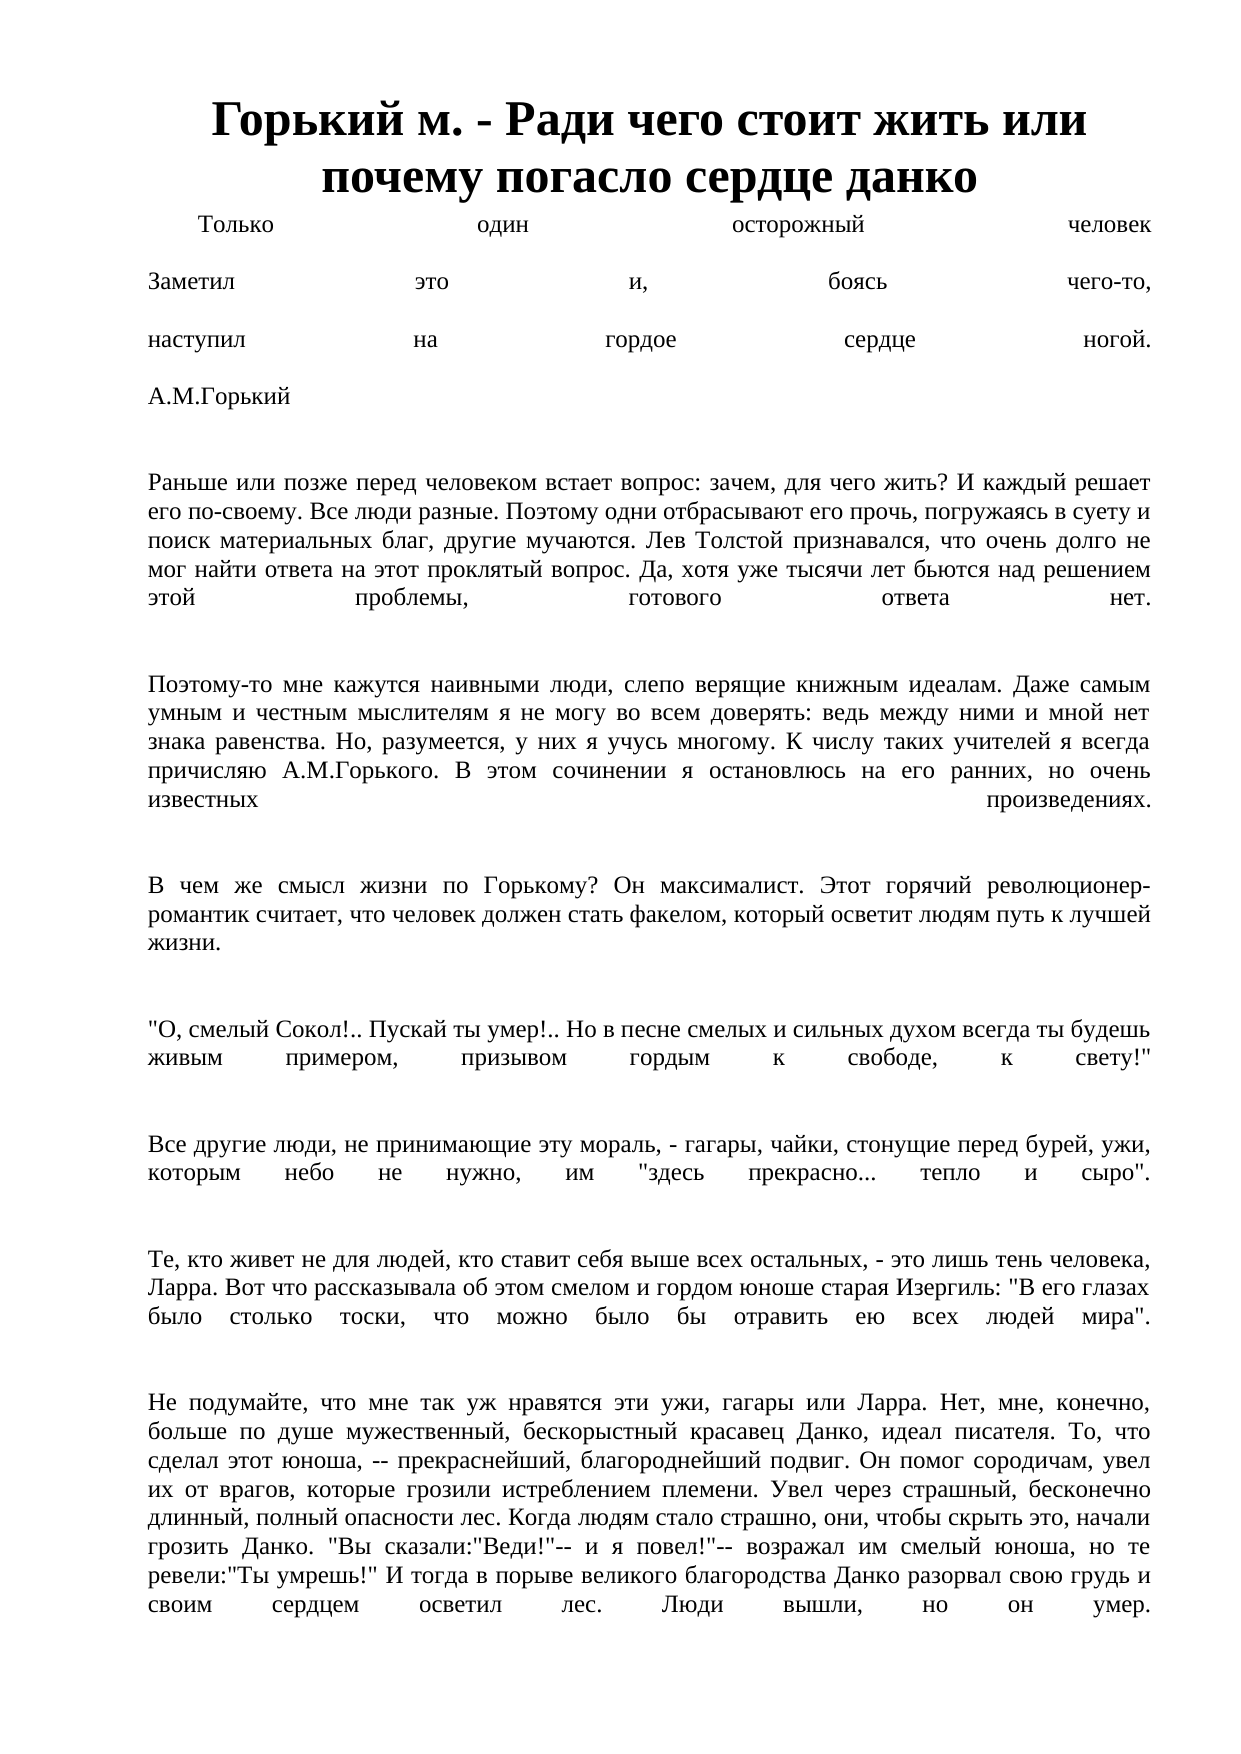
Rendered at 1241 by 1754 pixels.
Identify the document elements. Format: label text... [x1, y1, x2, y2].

subtitle Горький м. - Ради чего стоит жить или почему погасло сердце данко [148, 88, 1152, 203]
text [148, 209, 1152, 1646]
